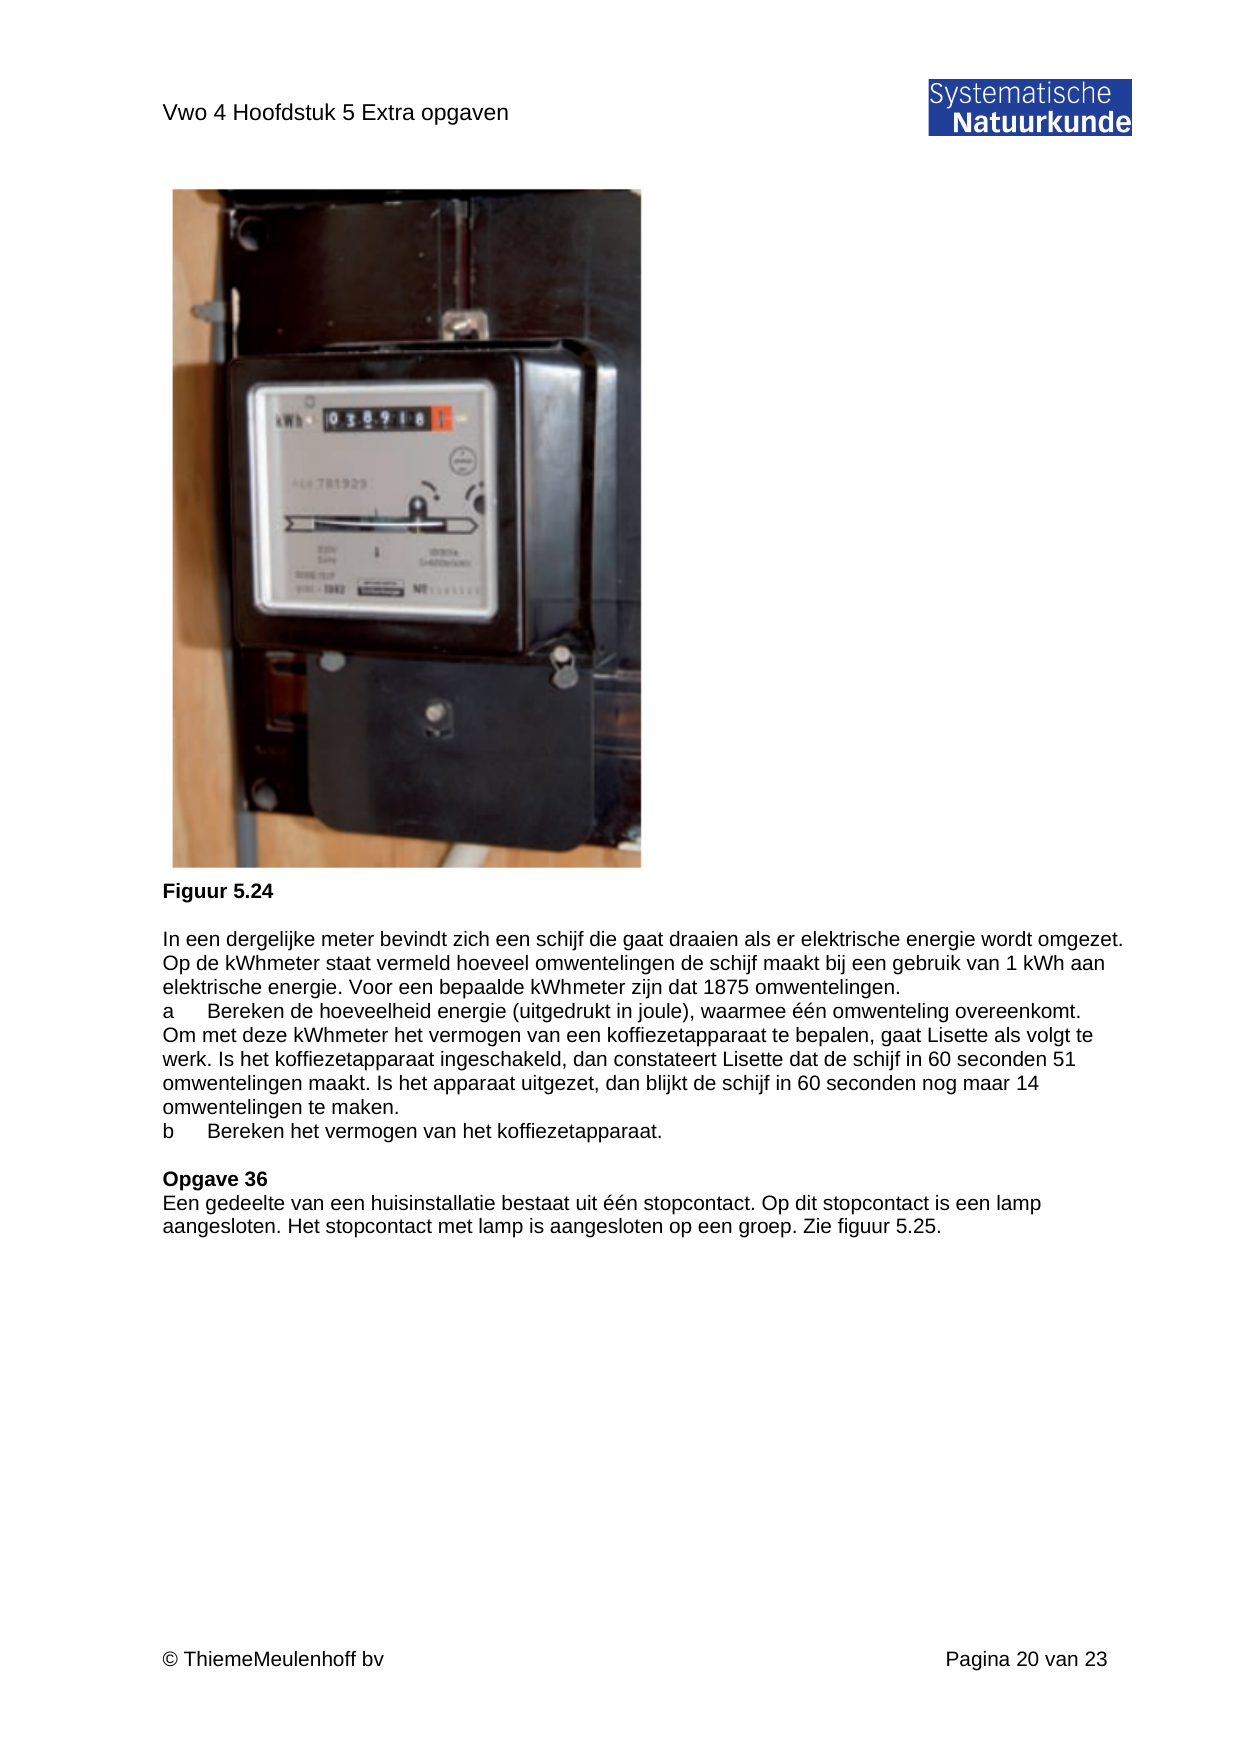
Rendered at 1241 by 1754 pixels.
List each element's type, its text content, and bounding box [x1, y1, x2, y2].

text Een gedeelte van een huisinstallatie bestaat uit één stopcontact. Op dit stopcontact is een lamp aangesloten. Het stopcontact met lamp is aangesloten op een groep. Zie figuur 5.25. [162, 1190, 1137, 1238]
text a Bereken de hoeveelheid energie (uitgedrukt in joule), waarmee één omwenteling overeenkomt. [162, 999, 1137, 1023]
picture [928, 79, 1132, 136]
text Opgave 36 [162, 1166, 1137, 1190]
text b Bereken het vermogen van het koffiezetapparaat. [162, 1118, 1137, 1142]
text In een dergelijke meter bevindt zich een schijf die gaat draaien als er elektrische energie wordt omgezet. Op de kWh­meter staat vermeld hoeveel omwentelingen de schijf maakt bij een gebruik van 1 kWh aan elektrische energie. Voor een bepaalde kWh­meter zijn dat 1875 omwentelingen. [162, 927, 1137, 999]
text Om met deze kWh­meter het vermogen van een koffiezetapparaat te bepalen, gaat Lisette als volgt te werk. Is het koffiezetapparaat ingeschakeld, dan constateert Lisette dat de schijf in 60 seconden 51 omwentelingen maakt. Is het apparaat uitgezet, dan blijkt de schijf in 60 seconden nog maar 14 omwentelingen te maken. [162, 1023, 1137, 1118]
text Figuur 5.24 [162, 879, 1137, 903]
